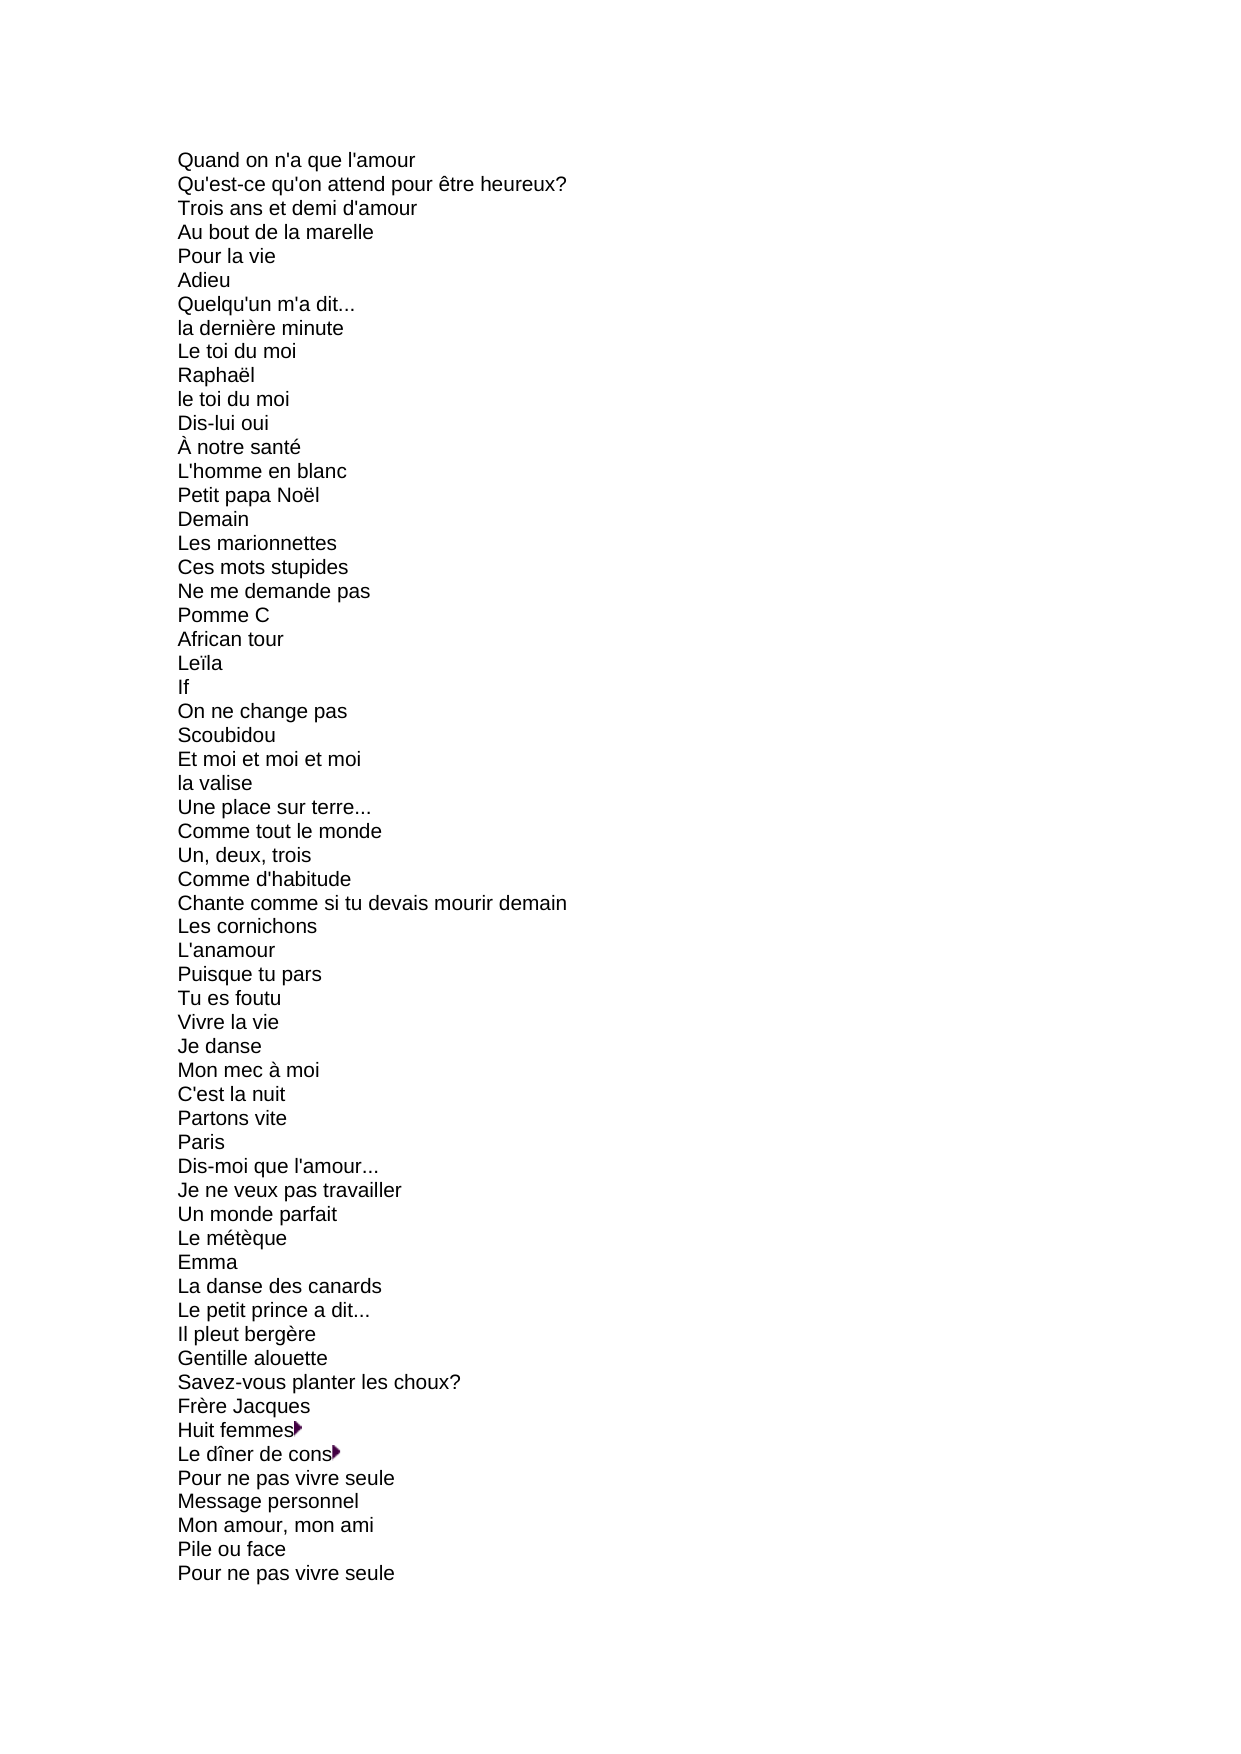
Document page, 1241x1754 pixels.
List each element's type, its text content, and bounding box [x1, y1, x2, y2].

text Pour ne pas vivre seule [177, 1561, 1063, 1585]
picture [294, 1421, 302, 1437]
text C'est la nuit [177, 1082, 1063, 1106]
text Comme d'habitude [177, 866, 1063, 890]
text Pour ne pas vivre seule [177, 1465, 1063, 1489]
text Puisque tu pars [177, 962, 1063, 986]
text L'anamour [177, 938, 1063, 962]
text Gentille alouette [177, 1346, 1063, 1369]
text Au bout de la marelle [177, 219, 1063, 243]
text Demain [177, 507, 1063, 531]
text Paris [177, 1130, 1063, 1154]
text Le toi du moi [177, 339, 1063, 363]
text Message personnel [177, 1489, 1063, 1513]
text On ne change pas [177, 699, 1063, 723]
text Un monde parfait [177, 1202, 1063, 1226]
text Partons vite [177, 1106, 1063, 1130]
text Pour la vie [177, 243, 1063, 267]
text Et moi et moi et moi [177, 747, 1063, 771]
text Une place sur terre... [177, 794, 1063, 818]
text Leïla [177, 651, 1063, 675]
text Huit femmes [177, 1417, 1063, 1441]
text Quand on n'a que l'amour [177, 148, 1063, 172]
text À notre santé [177, 435, 1063, 459]
text African tour [177, 627, 1063, 651]
text Il pleut bergère [177, 1322, 1063, 1346]
text Adieu [177, 267, 1063, 291]
text Raphaël [177, 363, 1063, 387]
text la dernière minute [177, 315, 1063, 339]
text Quelqu'un m'a dit... [177, 291, 1063, 315]
text Mon mec à moi [177, 1058, 1063, 1082]
text Mon amour, mon ami [177, 1513, 1063, 1537]
text Emma [177, 1250, 1063, 1274]
text Pomme C [177, 603, 1063, 627]
text Le métèque [177, 1226, 1063, 1250]
text la valise [177, 771, 1063, 794]
picture [332, 1445, 340, 1461]
text Savez-vous planter les choux? [177, 1369, 1063, 1393]
text Vivre la vie [177, 1010, 1063, 1034]
text Chante comme si tu devais mourir demain [177, 890, 1063, 914]
text Ne me demande pas [177, 579, 1063, 603]
text Le petit prince a dit... [177, 1298, 1063, 1322]
text Les cornichons [177, 914, 1063, 938]
text Pile ou face [177, 1537, 1063, 1561]
text Dis-moi que l'amour... [177, 1154, 1063, 1178]
text Les marionnettes [177, 531, 1063, 555]
text Qu'est-ce qu'on attend pour être heureux? [177, 172, 1063, 196]
text Je ne veux pas travailler [177, 1178, 1063, 1202]
text La danse des canards [177, 1274, 1063, 1298]
text L'homme en blanc [177, 459, 1063, 483]
text If [177, 675, 1063, 699]
text Le dîner de cons [177, 1441, 1063, 1465]
text Trois ans et demi d'amour [177, 196, 1063, 219]
text le toi du moi [177, 387, 1063, 411]
text Petit papa Noël [177, 483, 1063, 507]
text Je danse [177, 1034, 1063, 1058]
text Ces mots stupides [177, 555, 1063, 579]
text Dis-lui oui [177, 411, 1063, 435]
text Comme tout le monde [177, 818, 1063, 842]
text Frère Jacques [177, 1393, 1063, 1417]
text Un, deux, trois [177, 842, 1063, 866]
text Scoubidou [177, 723, 1063, 747]
text Tu es foutu [177, 986, 1063, 1010]
